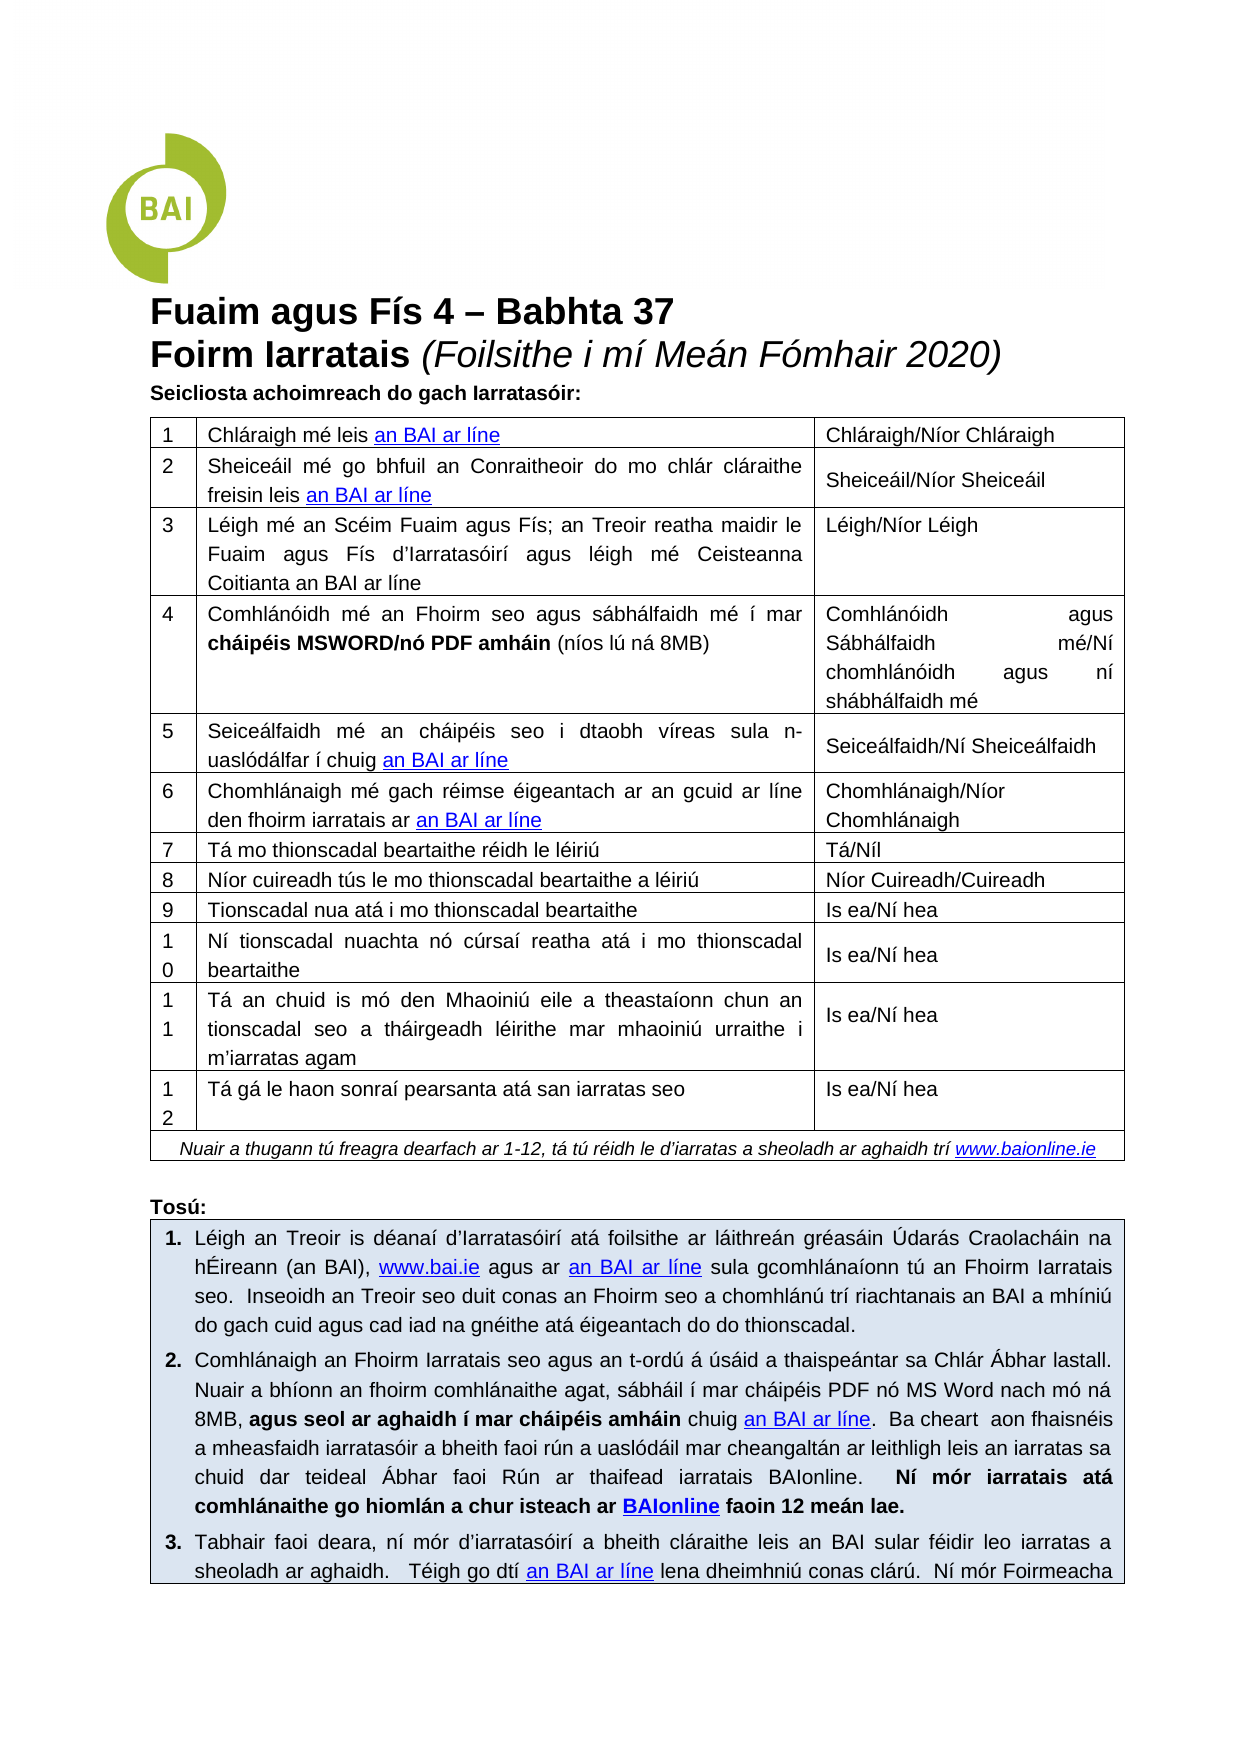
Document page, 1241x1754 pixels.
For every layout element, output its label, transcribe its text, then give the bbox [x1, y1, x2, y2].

table_header 1 [151, 418, 196, 447]
table_cell 12 [151, 1071, 196, 1129]
table_cell 8 [151, 863, 196, 892]
table_cell Tá mo thionscadal beartaithe réidh le léiriú [197, 833, 814, 862]
table_cell Is ea/Ní hea [815, 1071, 1124, 1129]
table_cell Is ea/Ní hea [815, 983, 1124, 1070]
table_cell Seiceálfaidh/Ní Sheiceálfaidh [815, 714, 1124, 772]
table_cell Sheiceáil/Níor Sheiceáil [815, 448, 1124, 507]
table_cell Comhlánóidh agus Sábhálfaidh mé/Ní chomhlánóidh agus ní shábhálfaidh mé [815, 596, 1124, 713]
text Foirm Iarratais (Foilsithe i mí Meán Fómhair 2020) [150, 332, 1090, 375]
table_cell Comhlánóidh mé an Fhoirm seo agus sábhálfaidh mé í mar cháipéis MSWORD/nó PDF amháin (níos lú ná 8MB) [197, 596, 814, 713]
table_cell Ní tionscadal nuachta nó cúrsaí reatha atá i mo thionscadal beartaithe [197, 923, 814, 982]
table_cell 10 [151, 923, 196, 982]
table_cell Tionscadal nua atá i mo thionscadal beartaithe [197, 893, 814, 922]
table_header Chláraigh/Níor Chláraigh [815, 418, 1124, 447]
table_cell Tá an chuid is mó den Mhaoiniú eile a theastaíonn chun an tionscadal seo a tháirgeadh léirithe mar mhaoiniú urraithe i m’iarratas agam [197, 983, 814, 1070]
table_cell Léigh mé an Scéim Fuaim agus Fís; an Treoir reatha maidir le Fuaim agus Fís d’Iarratasóirí agus léigh mé Ceisteanna Coitianta an BAI ar líne [197, 508, 814, 595]
table_cell 11 [151, 983, 196, 1070]
picture [12, 0, 1105, 289]
table_cell 9 [151, 893, 196, 922]
table_cell Léigh/Níor Léigh [815, 508, 1124, 595]
table_cell Nuair a thugann tú freagra dearfach ar 1-12, tá tú réidh le d’iarratas a sheoladh ar aghaidh trí www.baionline.ie [151, 1131, 1124, 1160]
table_cell Níor cuireadh tús le mo thionscadal beartaithe a léiriú [197, 863, 814, 892]
table_cell 2 [151, 448, 196, 507]
text Tosú: [150, 1190, 1090, 1219]
table_cell 5 [151, 714, 196, 772]
table_cell Tá gá le haon sonraí pearsanta atá san iarratas seo [197, 1071, 814, 1129]
table_cell Is ea/Ní hea [815, 893, 1124, 922]
table_cell Chomhlánaigh mé gach réimse éigeantach ar an gcuid ar líne den fhoirm iarratais ar an BAI ar líne [197, 773, 814, 832]
table_cell Níor Cuireadh/Cuireadh [815, 863, 1124, 892]
subtitle Seicliosta achoimreach do gach Iarratasóir: [150, 375, 1090, 404]
table_cell Is ea/Ní hea [815, 923, 1124, 982]
table_cell 3 [151, 508, 196, 595]
table_header Chláraigh mé leis an BAI ar líne [197, 418, 814, 447]
table_cell 4 [151, 596, 196, 713]
table_cell Tá/Níl [815, 833, 1124, 862]
table_cell Sheiceáil mé go bhfuil an Conraitheoir do mo chlár cláraithe freisin leis an BAI ar líne [197, 448, 814, 507]
table_cell Seiceálfaidh mé an cháipéis seo i dtaobh víreas sula n-uaslódálfar í chuig an BAI ar líne [197, 714, 814, 772]
table_cell Chomhlánaigh/Níor Chomhlánaigh [815, 773, 1124, 832]
text Fuaim agus Fís 4 – Babhta 37 [150, 150, 1090, 332]
table_cell 6 [151, 773, 196, 832]
table_cell 7 [151, 833, 196, 862]
